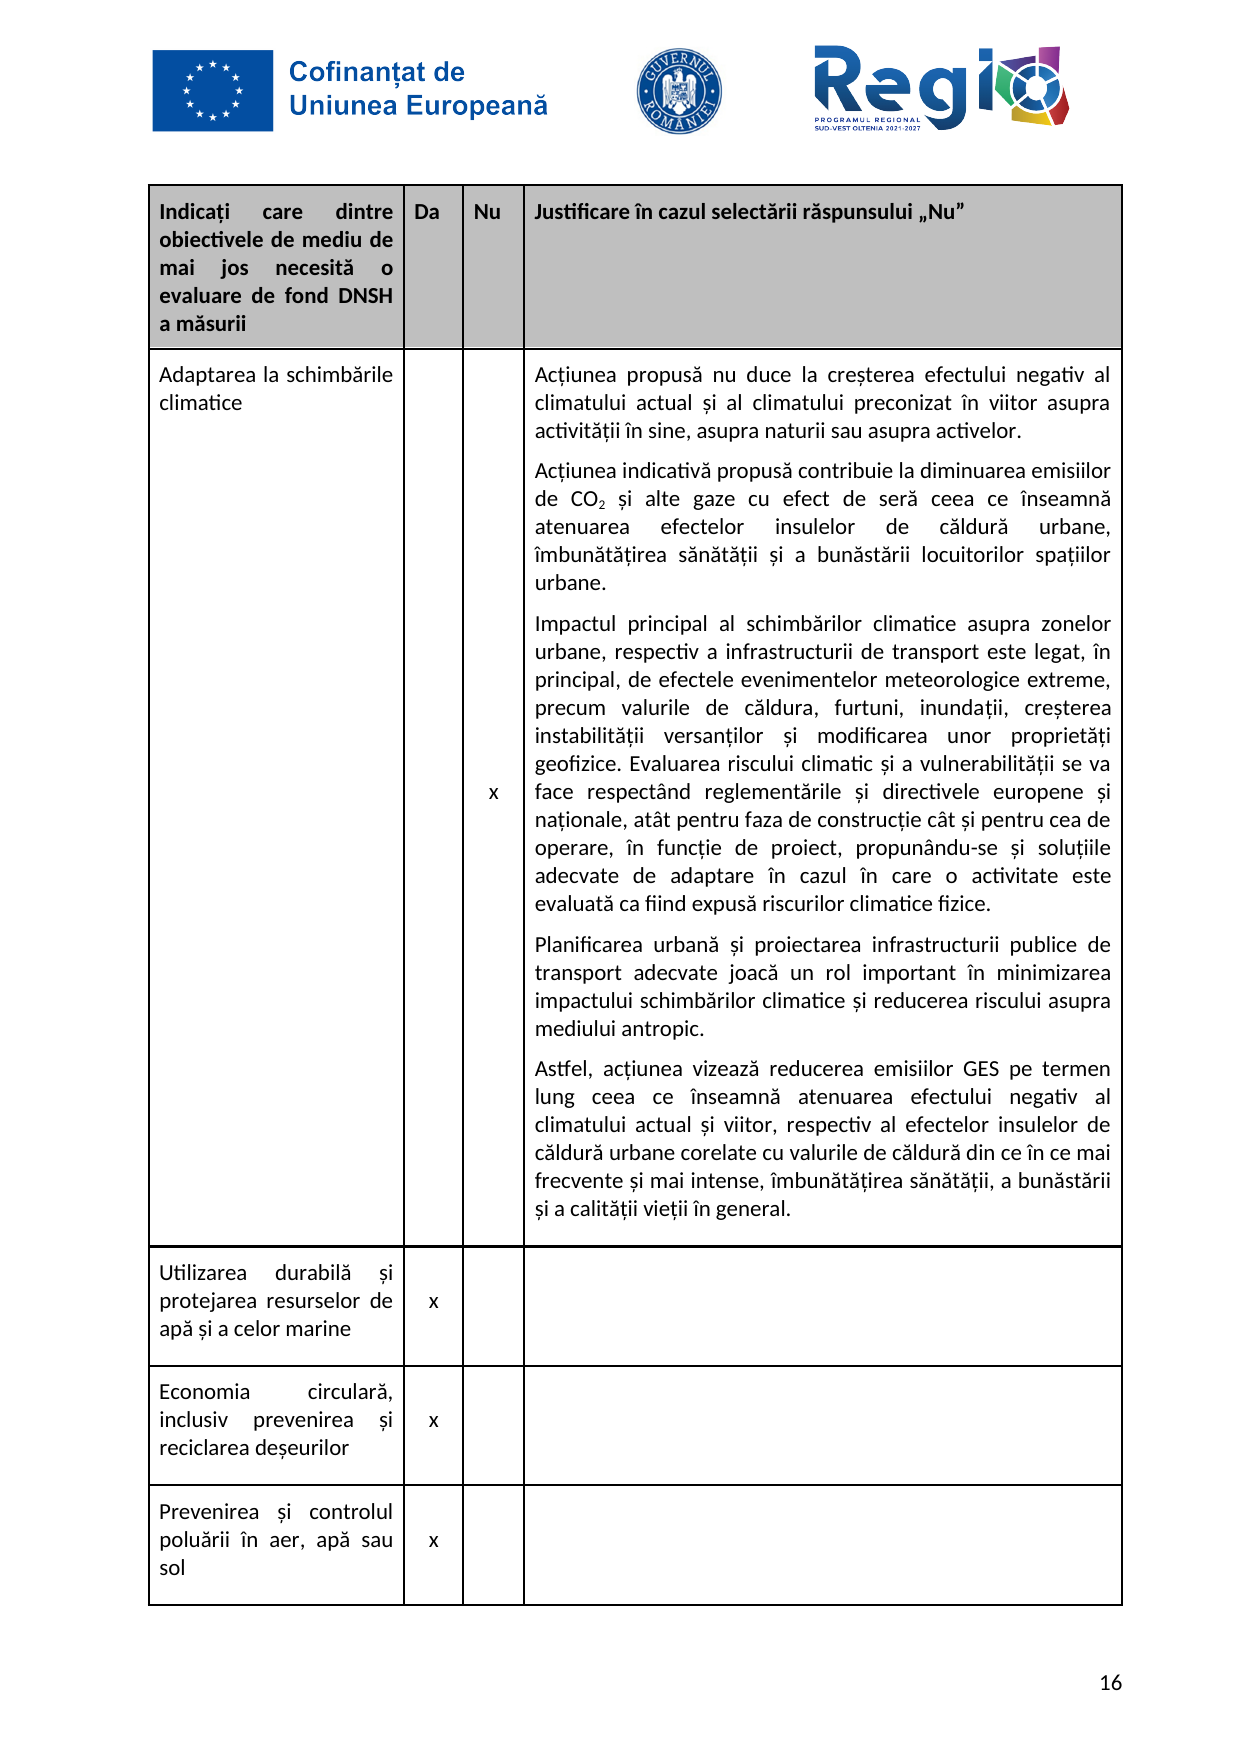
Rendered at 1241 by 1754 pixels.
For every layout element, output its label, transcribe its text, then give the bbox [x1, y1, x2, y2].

table_cell x [405, 1367, 462, 1484]
table_cell [525, 1367, 1121, 1484]
table_cell [464, 1248, 523, 1365]
table_cell x [405, 1486, 462, 1604]
table_cell [464, 1367, 523, 1484]
table_cell [525, 1486, 1121, 1604]
table_cell [525, 1248, 1121, 1365]
table_cell Economia circulară, inclusiv prevenirea și reciclarea deșeurilor [150, 1367, 403, 1484]
table_cell Utilizarea durabilă și protejarea resurselor de apă și a celor marine [150, 1248, 403, 1365]
table_cell Adaptarea la schimbările climatice [150, 350, 403, 1245]
table_header Nu [464, 186, 523, 347]
table_cell Prevenirea și controlul poluării în aer, apă sau sol [150, 1486, 403, 1604]
table_cell x [464, 350, 523, 1245]
table_header Indicați care dintre obiectivele de mediu de mai jos necesită o evaluare de fond DNSH a măsurii [150, 186, 403, 347]
picture [812, 44, 1071, 133]
table_header Justificare în cazul selectării răspunsului „Nu” [525, 186, 1121, 347]
table_header Da [405, 186, 462, 347]
table_cell x [405, 1248, 462, 1365]
picture [147, 45, 550, 135]
picture [633, 46, 728, 136]
table_cell [405, 350, 462, 1245]
table_cell Acțiunea propusă nu duce la creșterea efectului negativ al climatului actual și al climatului preconizat în viitor asupra activității în sine, asupra naturii sau asupra activelor. Acțiunea indicativă propusă contribuie la diminuarea emisiilor de CO2 și alte gaze cu efect de seră ceea ce înseamnă atenuarea efectelor insulelor de căldură urbane, îmbunătățirea sănătății și a bunăstării locuitorilor spațiilor urbane. Impactul principal al schimbărilor climatice asupra zonelor urbane, respectiv a infrastructurii de transport este legat, în principal, de efectele evenimentelor meteorologice extreme, precum valurile de căldura, furtuni, inundaţii, creşterea instabilităţii versanților şi modificarea unor proprietăți geofizice. Evaluarea riscului climatic și a vulnerabilității se va face respectând reglementările și directivele europene și naționale, atât pentru faza de construcție cât și pentru cea de operare, în funcție de proiect, propunându-se și soluțiile adecvate de adaptare în cazul în care o activitate este evaluată ca fiind expusă riscurilor climatice fizice. Planificarea urbană şi proiectarea infrastructurii publice de transport adecvate joacă un rol important în minimizarea impactului schimbărilor climatice şi reducerea riscului asupra mediului antropic. Astfel, acțiunea vizează reducerea emisiilor GES pe termen lung ceea ce înseamnă atenuarea efectului negativ al climatului actual și viitor, respectiv al efectelor insulelor de căldură urbane corelate cu valurile de căldură din ce în ce mai frecvente și mai intense, îmbunătățirea sănătății, a bunăstării și a calității vieții în general. [525, 350, 1121, 1245]
table_cell [464, 1486, 523, 1604]
